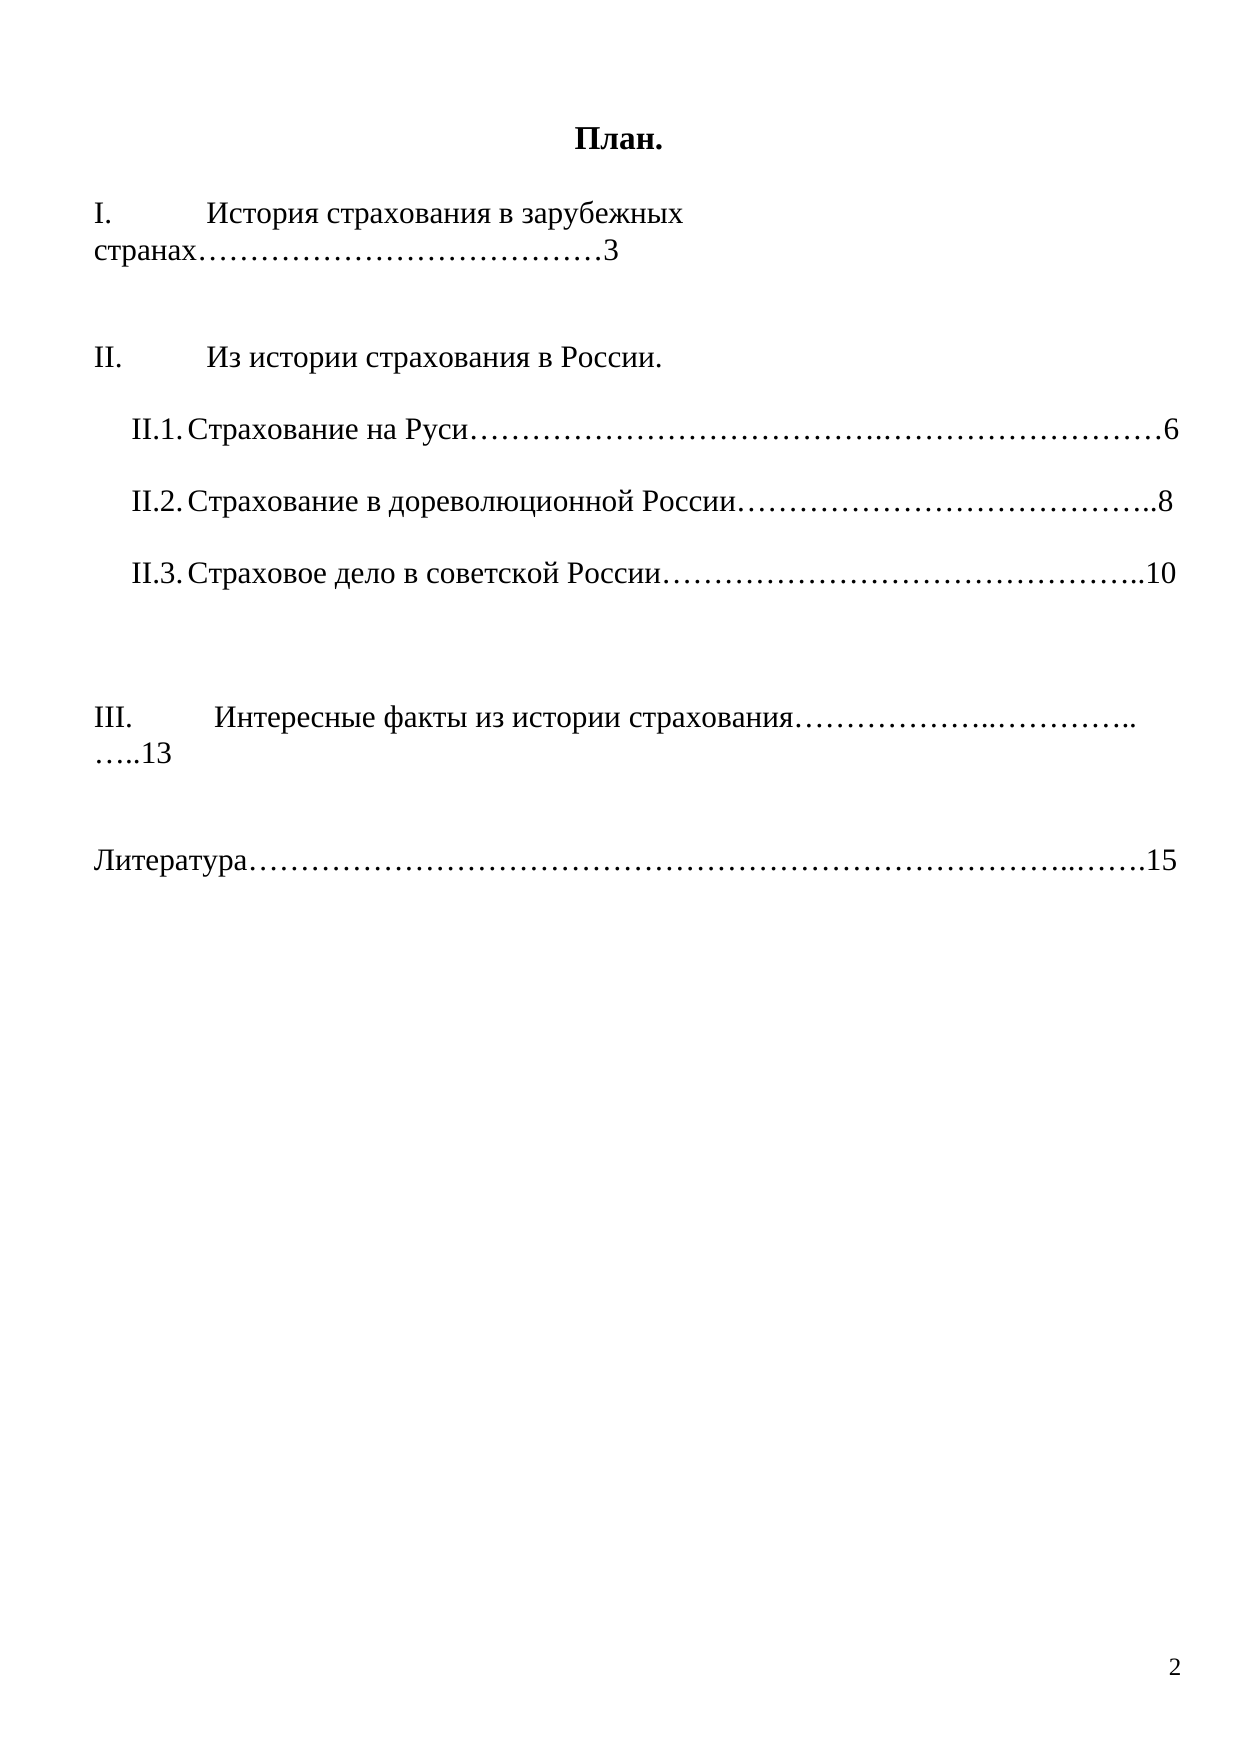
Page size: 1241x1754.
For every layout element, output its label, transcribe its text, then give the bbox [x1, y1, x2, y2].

text Литература……………………………………………………………………..…….15 [94, 842, 1181, 878]
text План. [0, 118, 1237, 156]
list Из истории страхования в России. [94, 338, 1181, 374]
list Страхование на Руси………………………………….………………………6 [131, 410, 1181, 446]
list История страхования в зарубежных странах…………………………………3 [94, 195, 1181, 267]
list Страховое дело в советской России………………………………………..10 [131, 554, 1181, 590]
list Интересные факты из истории страхования………………..…………..…..13 [94, 698, 1181, 770]
list Страхование в дореволюционной России…………………………………..8 [131, 482, 1181, 518]
